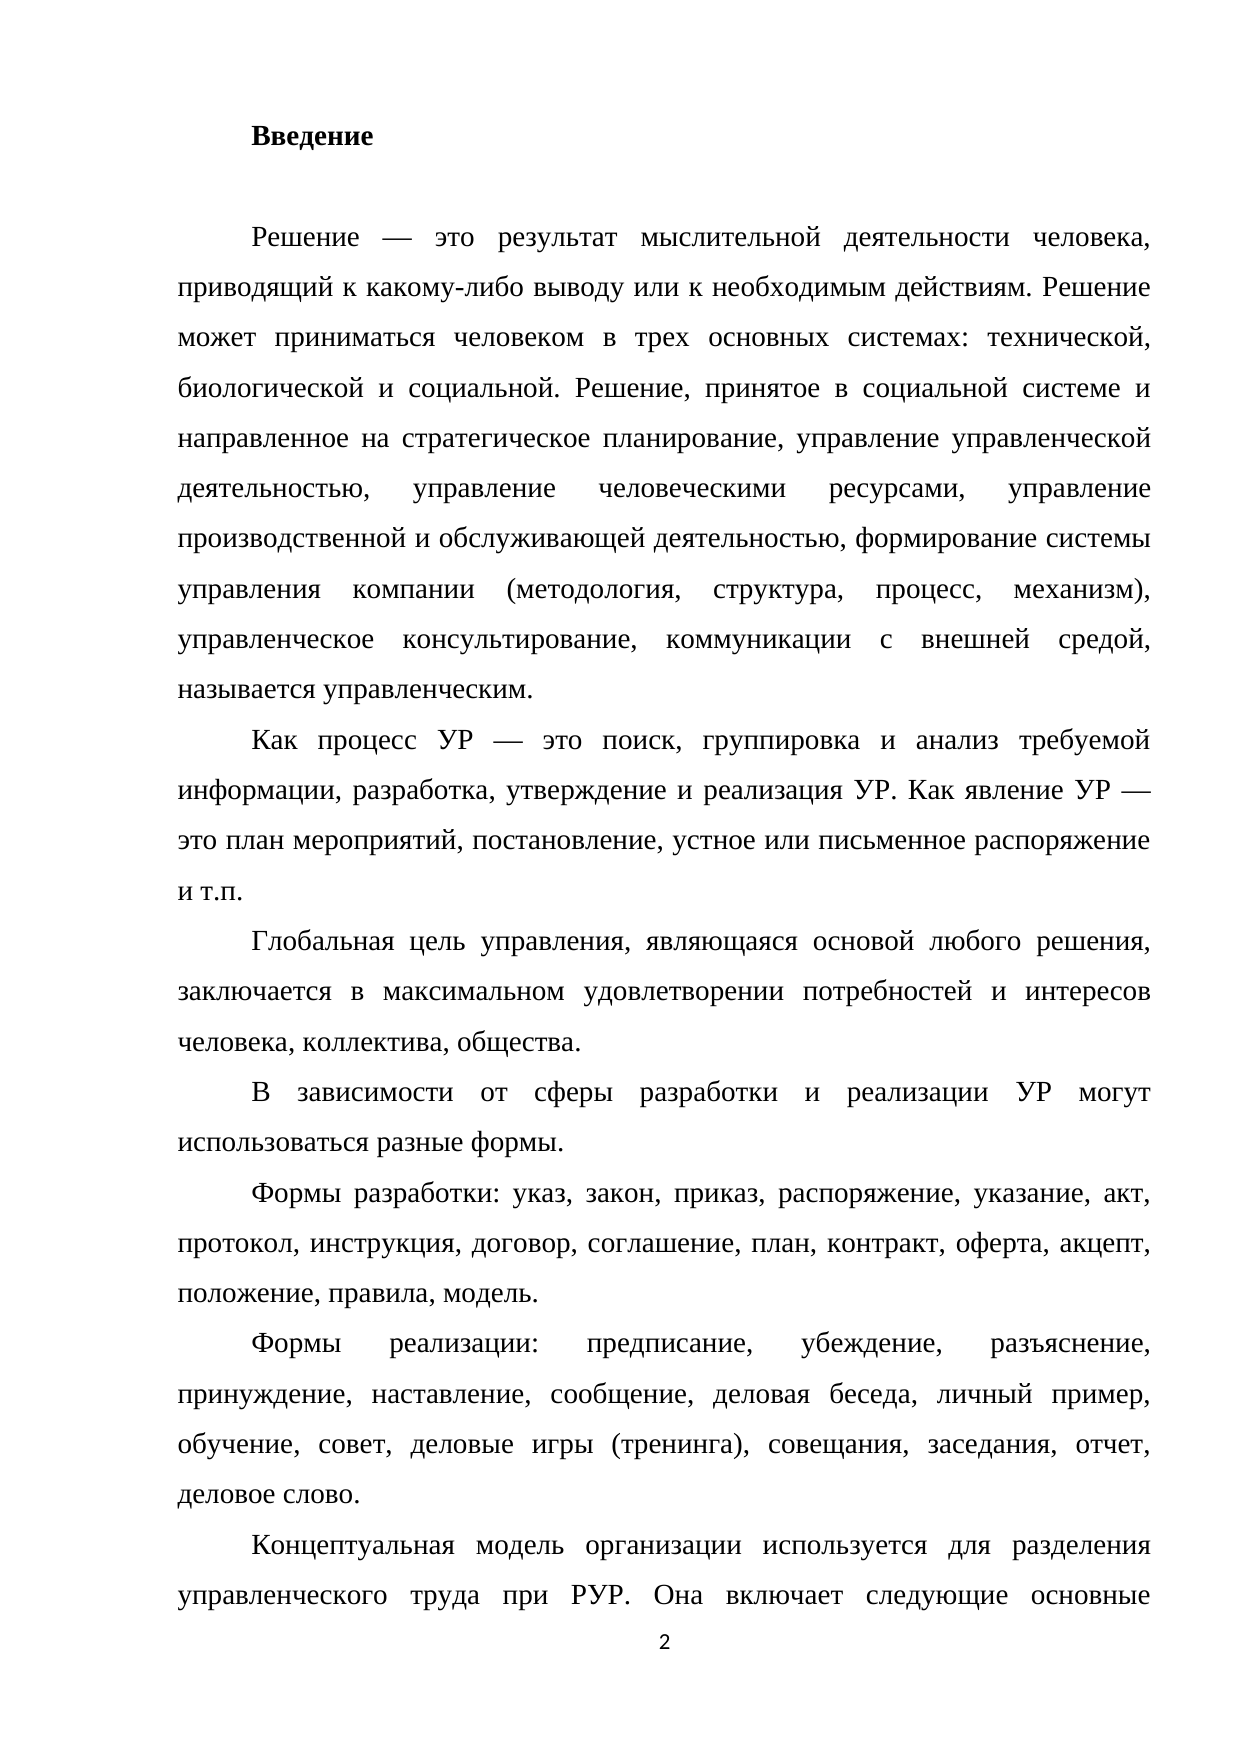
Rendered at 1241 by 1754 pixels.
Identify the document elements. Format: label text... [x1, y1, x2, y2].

text В зависимости от сферы разработки и реализации УР могут использоваться разные формы. [177, 1074, 1152, 1158]
text Как процесс УР — это поиск, группировка и анализ требуемой информации, разработка, утверждение и реализация УР. Как явление УР — это план мероприятий, постановление, устное или письменное распоряжение и т.п. [177, 722, 1152, 906]
text Формы разработки: указ, закон, приказ, распоряжение, указание, акт, протокол, инструкция, договор, соглашение, план, контракт, оферта, акцепт, положение, правила, модель. [177, 1175, 1152, 1309]
text Введение [177, 118, 1152, 152]
text Глобальная цель управления, являющаяся основой любого решения, заключается в максимальном удовлетворении потребностей и интересов человека, коллектива, общества. [177, 923, 1152, 1057]
text Решение — это результат мыслительной деятельности человека, приводящий к какому-либо выводу или к необходимым действиям. Решение может приниматься человеком в трех основных системах: технической, биологической и социальной. Решение, принятое в социальной системе и направленное на стратегическое планирование, управление управленческой деятельностью, управление человеческими ресурсами, управление производственной и обслуживающей деятельностью, формирование системы управления компании (методология, структура, процесс, механизм), управленческое консультирование, коммуникации с внешней средой, называется управленческим. [177, 219, 1152, 705]
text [177, 1527, 1152, 1611]
text Формы реализации: предписание, убеждение, разъяснение, принуждение, наставление, сообщение, деловая беседа, личный пример, обучение, совет, деловые игры (тренинга), совещания, заседания, отчет, деловое слово. [177, 1326, 1152, 1510]
